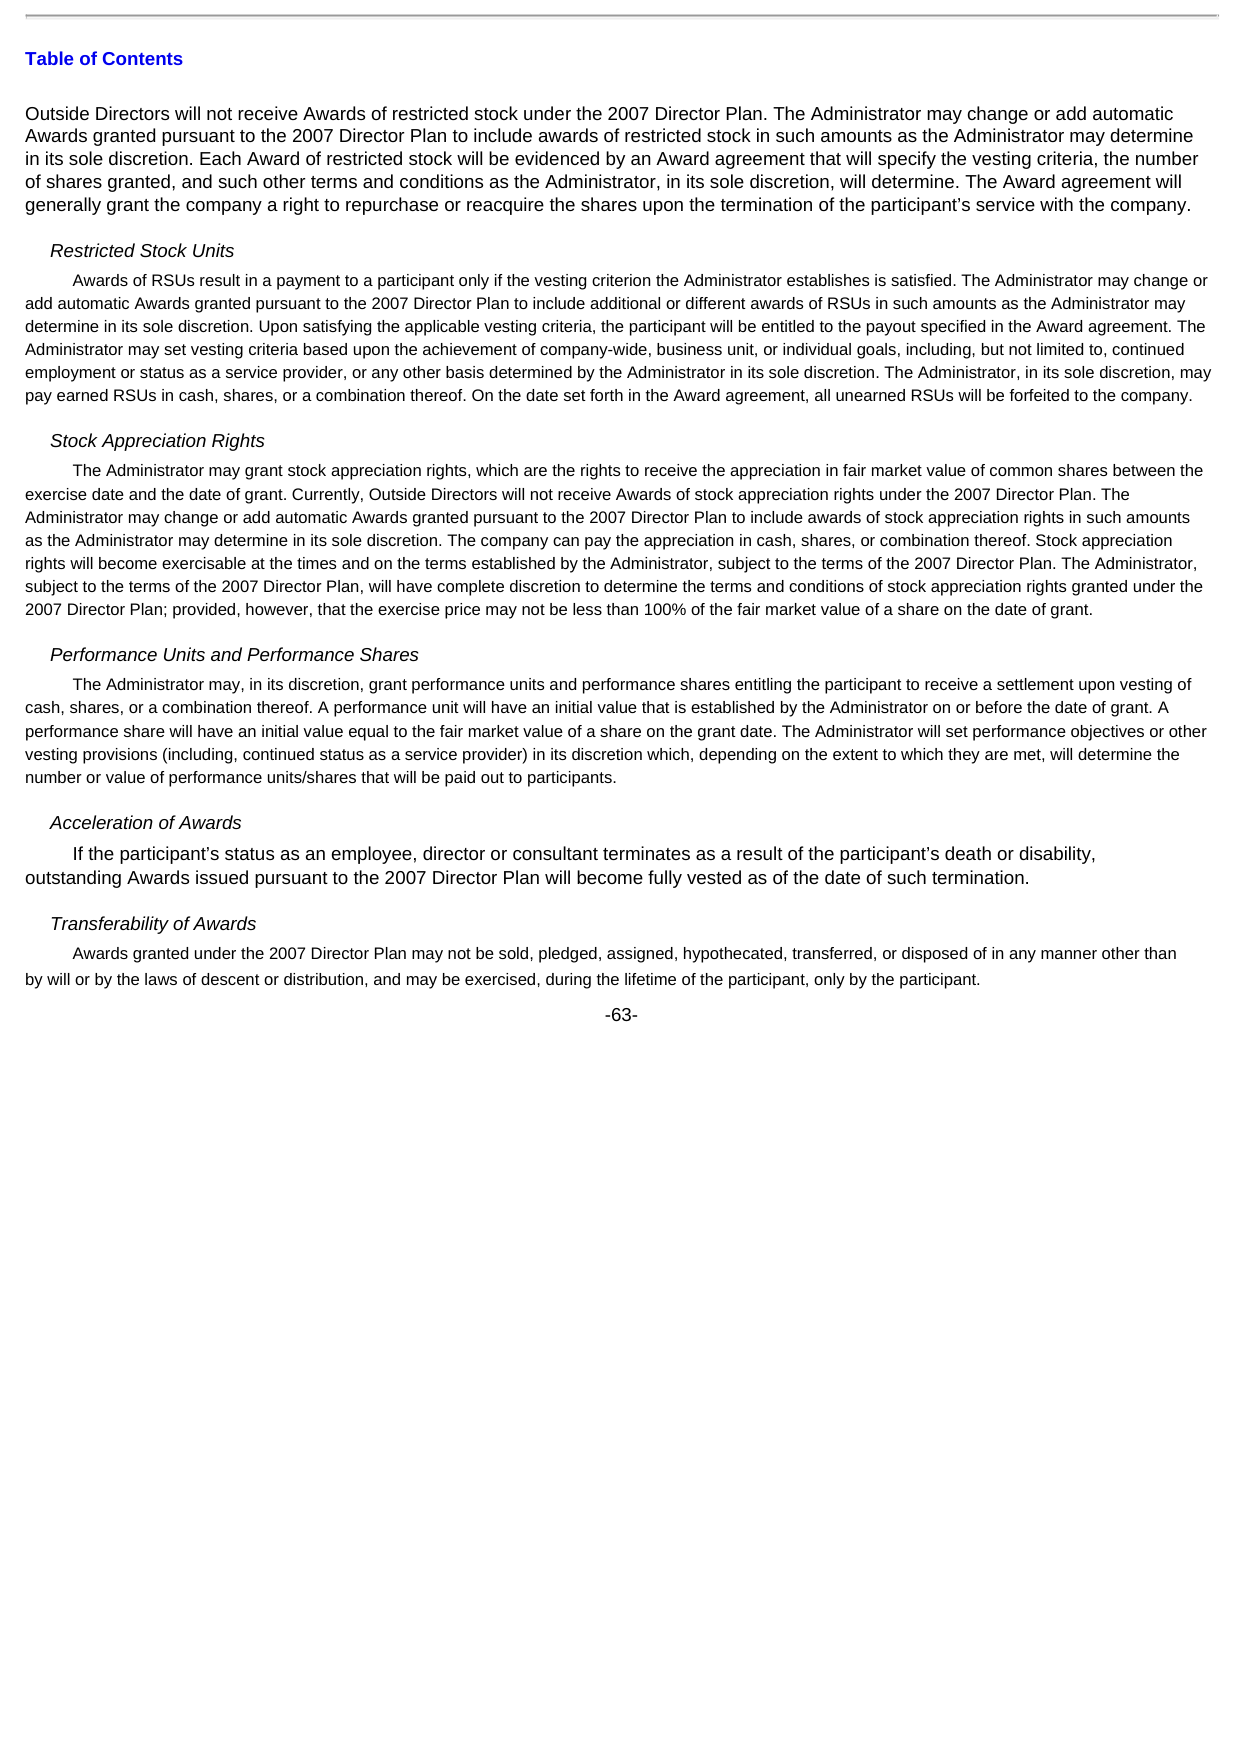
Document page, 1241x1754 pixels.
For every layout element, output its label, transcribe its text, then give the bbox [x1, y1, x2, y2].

text The Administrator may, in its discretion, grant performance units and performance shares entitling the participant to receive a settlement upon vesting of cash, shares, or a combination thereof. A performance unit will have an initial value that is established by the Administrator on or before the date of grant. A performance share will have an initial value equal to the fair market value of a share on the grant date. The Administrator will set performance objectives or other vesting provisions (including, continued status as a service provider) in its discretion which, depending on the extent to which they are met, will determine the number or value of performance units/shares that will be paid out to participants. [25, 675, 1209, 787]
text The Administrator may grant stock appreciation rights, which are the rights to receive the appreciation in fair market value of common shares between the exercise date and the date of grant. Currently, Outside Directors will not receive Awards of stock appreciation rights under the 2007 Director Plan. The Administrator may change or add automatic Awards granted pursuant to the 2007 Director Plan to include awards of stock appreciation rights in such amounts as the Administrator may determine in its sole discretion. The company can pay the appreciation in cash, shares, or combination thereof. Stock appreciation rights will become exercisable at the times and on the terms established by the Administrator, subject to the terms of the 2007 Director Plan. The Administrator, subject to the terms of the 2007 Director Plan, will have complete discretion to determine the terms and conditions of stock appreciation rights granted under the 2007 Director Plan; provided, however, that the exercise price may not be less than 100% of the fair market value of a share on the date of grant. [25, 461, 1207, 619]
text Acceleration of Awards [50, 812, 1215, 833]
text -63- [25, 1004, 1217, 1026]
text If the participant’s status as an employee, director or consultant terminates as a result of the participant’s death or disability, outstanding Awards issued pursuant to the 2007 Director Plan will become fully vested as of the date of such termination. [25, 843, 1178, 888]
text Awards of RSUs result in a payment to a participant only if the vesting criterion the Administrator establishes is satisfied. The Administrator may change or add automatic Awards granted pursuant to the 2007 Director Plan to include additional or different awards of RSUs in such amounts as the Administrator may determine in its sole discretion. Upon satisfying the applicable vesting criteria, the participant will be entitled to the payout specified in the Award agreement. The Administrator may set vesting criteria based upon the achievement of company-wide, business unit, or individual goals, including, but not limited to, continued employment or status as a service provider, or any other basis determined by the Administrator in its sole discretion. The Administrator, in its sole discretion, may pay earned RSUs in cash, shares, or a combination thereof. On the date set forth in the Award agreement, all unearned RSUs will be forfeited to the company. [25, 271, 1215, 405]
text Restricted Stock Units [50, 240, 1215, 261]
text Outside Directors will not receive Awards of restricted stock under the 2007 Director Plan. The Administrator may change or add automatic Awards granted pursuant to the 2007 Director Plan to include awards of restricted stock in such amounts as the Administrator may determine in its sole discretion. Each Award of restricted stock will be evidenced by an Award agreement that will specify the vesting criteria, the number of shares granted, and such other terms and conditions as the Administrator, in its sole discretion, will determine. The Award agreement will generally grant the company a right to repurchase or reacquire the shares upon the termination of the participant’s service with the company. [25, 102, 1209, 215]
text Awards granted under the 2007 Director Plan may not be sold, pledged, assigned, hypothecated, transferred, or disposed of in any manner other than by will or by the laws of descent or distribution, and may be exercised, during the lifetime of the participant, only by the participant. [25, 944, 1184, 989]
picture [23, 14, 1220, 21]
text Stock Appreciation Rights [50, 430, 1215, 452]
text Transferability of Awards [50, 913, 1215, 934]
text Performance Units and Performance Shares [50, 644, 1215, 665]
text Table of Contents [25, 48, 1215, 69]
